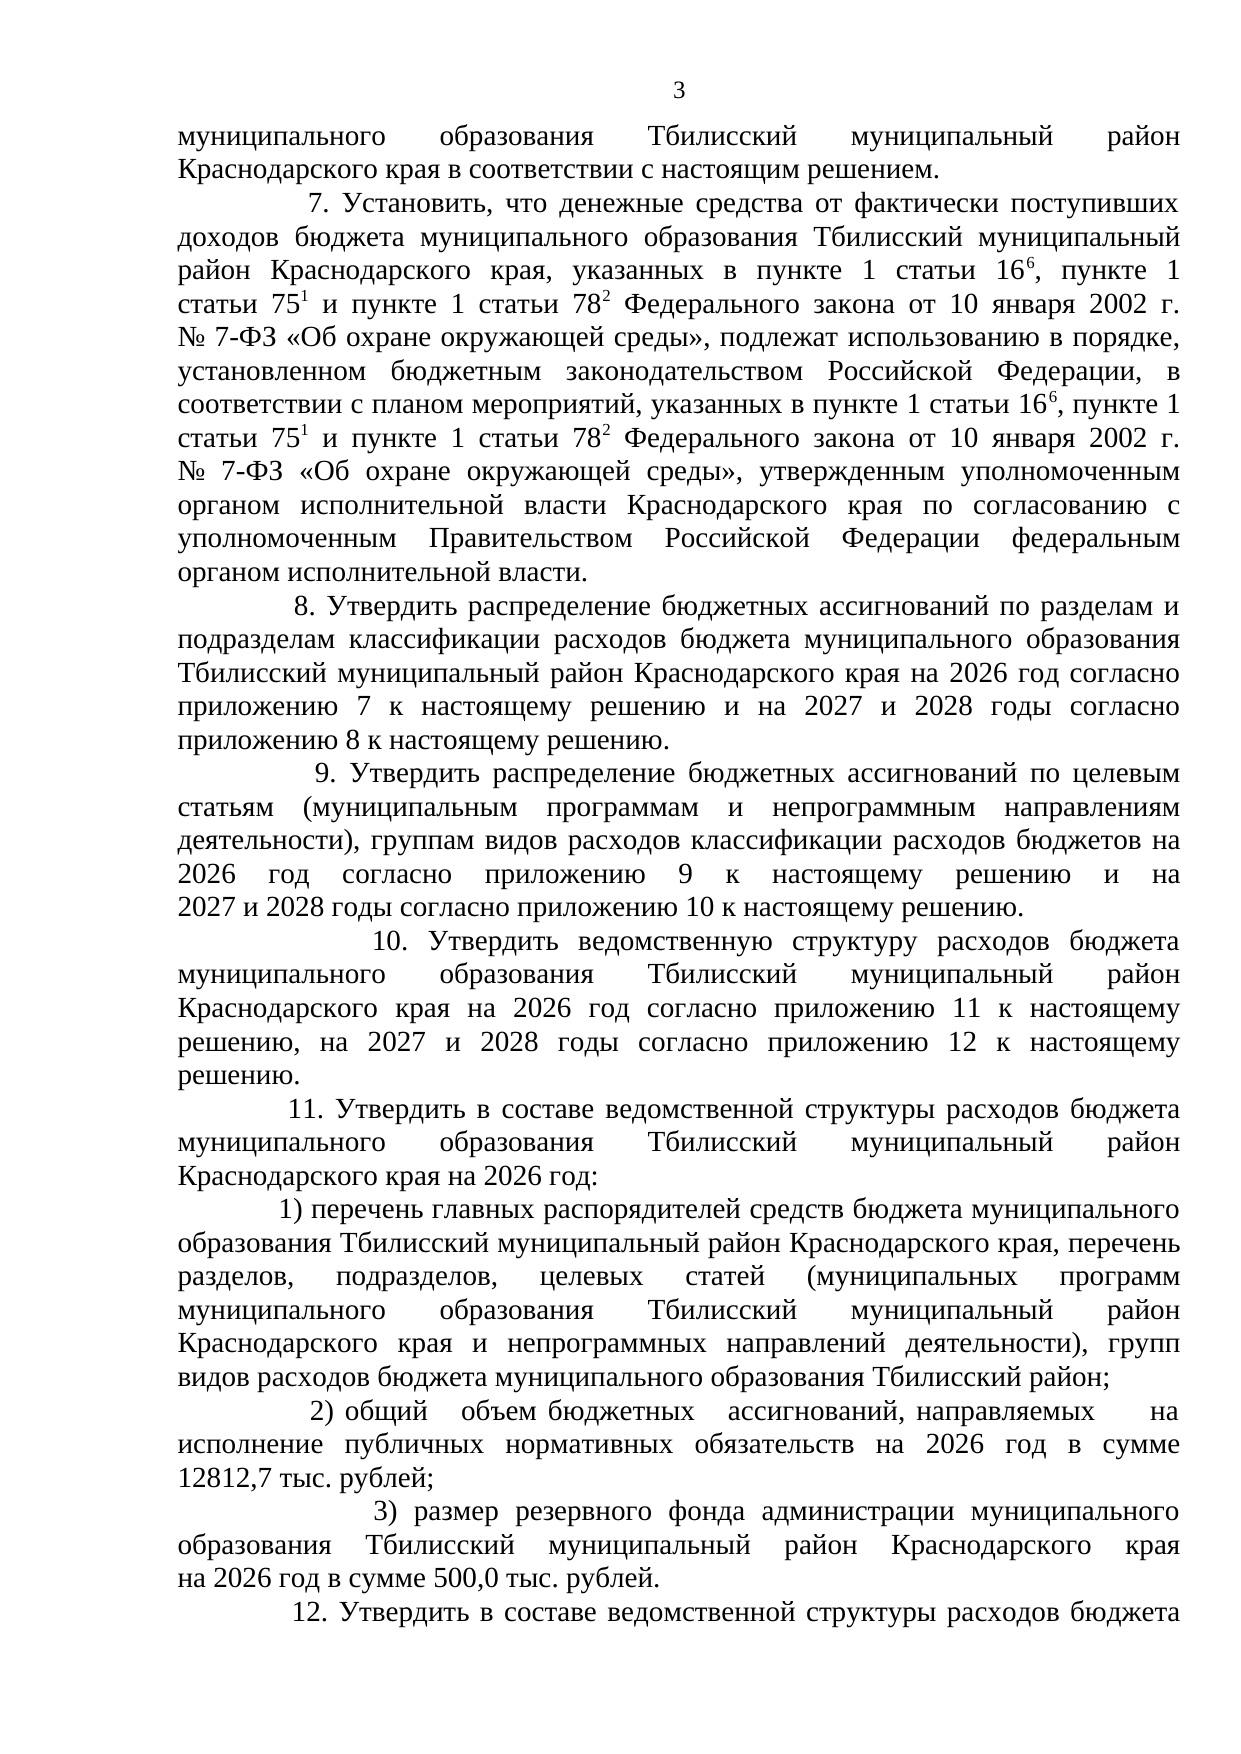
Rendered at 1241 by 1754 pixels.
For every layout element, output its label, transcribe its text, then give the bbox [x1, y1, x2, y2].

text 1) перечень главных распорядителей средств бюджета муниципального образования Тбилисский муниципальный район Краснодарского края, перечень разделов, подразделов, целевых статей (муниципальных программ муниципального образования Тбилисский муниципальный район Краснодарского края и непрограммных направлений деятельности), групп видов расходов бюджета муниципального образования Тбилисский район; [177, 1191, 1181, 1393]
text 8. Утвердить распределение бюджетных ассигнований по разделам и подразделам классификации расходов бюджета муниципального образования Тбилисский муниципальный район Краснодарского края на 2026 год согласно приложению 7 к настоящему решению и на 2027 и 2028 годы согласно приложению 8 к настоящему решению. [177, 588, 1181, 755]
text 7. Установить, что денежные средства от фактически поступивших доходов бюджета муниципального образования Тбилисский муниципальный район Краснодарского края, указанных в пункте 1 статьи 166, пункте 1 статьи 751 и пункте 1 статьи 782 Федерального закона от 10 января 2002 г. № 7-ФЗ «Об охране окружающей среды», подлежат использованию в порядке, установленном бюджетным законодательством Российской Федерации, в соответствии с планом мероприятий, указанных в пункте 1 статьи 166, пункте 1 статьи 751 и пункте 1 статьи 782 Федерального закона от 10 января 2002 г. № 7-ФЗ «Об охране окружающей среды», утвержденным уполномоченным органом исполнительной власти Краснодарского края по согласованию с уполномоченным Правительством Российской Федерации федеральным органом исполнительной власти. [177, 185, 1181, 588]
text 11. Утвердить в составе ведомственной структуры расходов бюджета муниципального образования Тбилисский муниципальный район Краснодарского края на 2026 год: [177, 1091, 1181, 1191]
text 9. Утвердить распределение бюджетных ассигнований по целевым статьям (муниципальным программам и непрограммным направлениям деятельности), группам видов расходов классификации расходов бюджетов на 2026 год согласно приложению 9 к настоящему решению и на 2027 и 2028 годы согласно приложению 10 к настоящему решению. [177, 755, 1181, 923]
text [177, 1594, 1181, 1627]
text 2) общий объем бюджетных ассигнований, направляемых на исполнение публичных нормативных обязательств на 2026 год в сумме 12812,7 тыс. рублей; [177, 1393, 1181, 1493]
text 3) размер резервного фонда администрации муниципального образования Тбилисский муниципальный район Краснодарского края на 2026 год в сумме 500,0 тыс. рублей. [177, 1493, 1181, 1594]
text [177, 118, 1181, 185]
text 10. Утвердить ведомственную структуру расходов бюджета муниципального образования Тбилисский муниципальный район Краснодарского края на 2026 год согласно приложению 11 к настоящему решению, на 2027 и 2028 годы согласно приложению 12 к настоящему решению. [177, 923, 1181, 1091]
